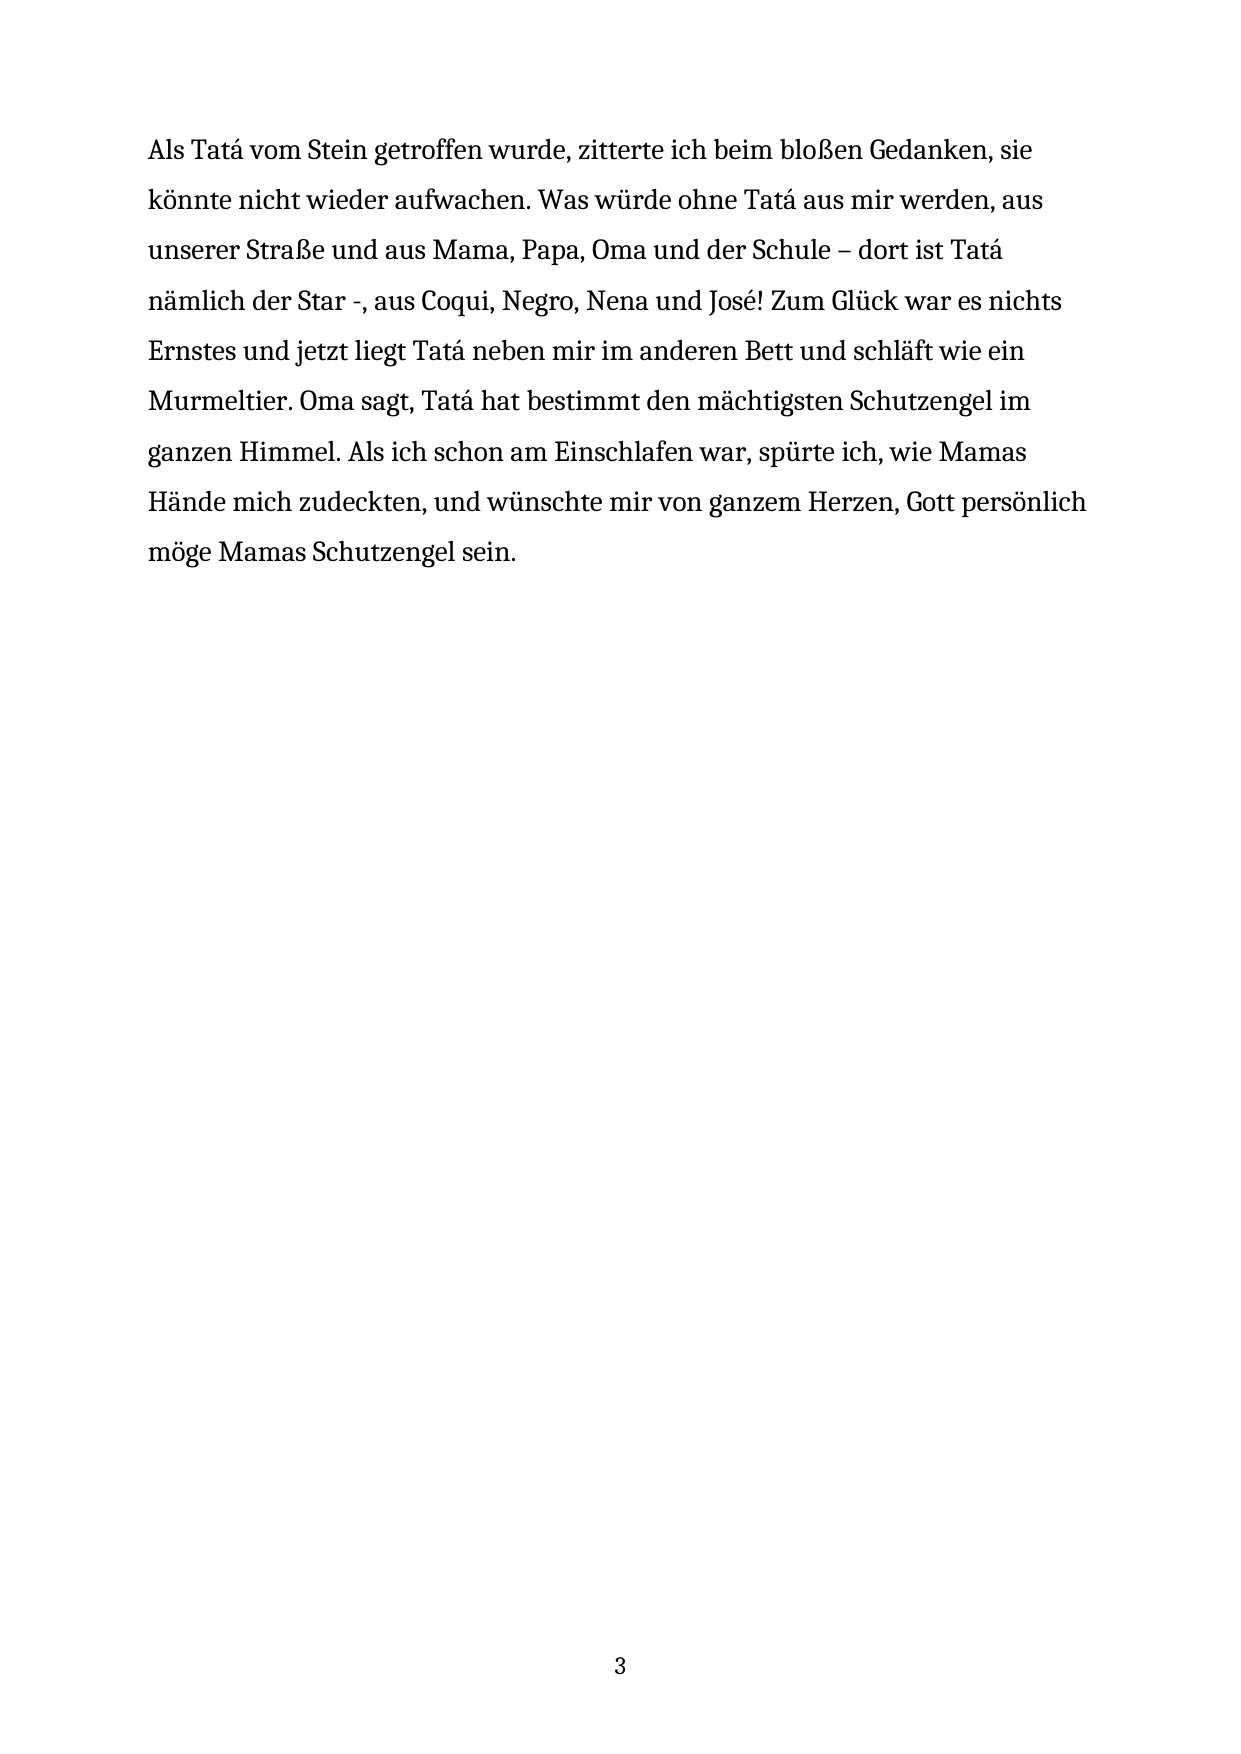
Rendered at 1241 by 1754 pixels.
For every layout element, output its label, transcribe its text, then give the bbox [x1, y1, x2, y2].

text Als Tatá vom Stein getroffen wurde, zitterte ich beim bloßen Gedanken, sie könnte nicht wieder aufwachen. Was würde ohne Tatá aus mir werden, aus unserer Straße und aus Mama, Papa, Oma und der Schule – dort ist Tatá nämlich der Star -, aus Coqui, Negro, Nena und José! Zum Glück war es nichts Ernstes und jetzt liegt Tatá neben mir im anderen Bett und schläft wie ein Murmeltier. Oma sagt, Tatá hat bestimmt den mächtigsten Schutzengel im ganzen Himmel. Als ich schon am Einschlafen war, spürte ich, wie Mamas Hände mich zudeckten, und wünschte mir von ganzem Herzen, Gott persönlich möge Mamas Schutzengel sein. [148, 133, 1093, 569]
